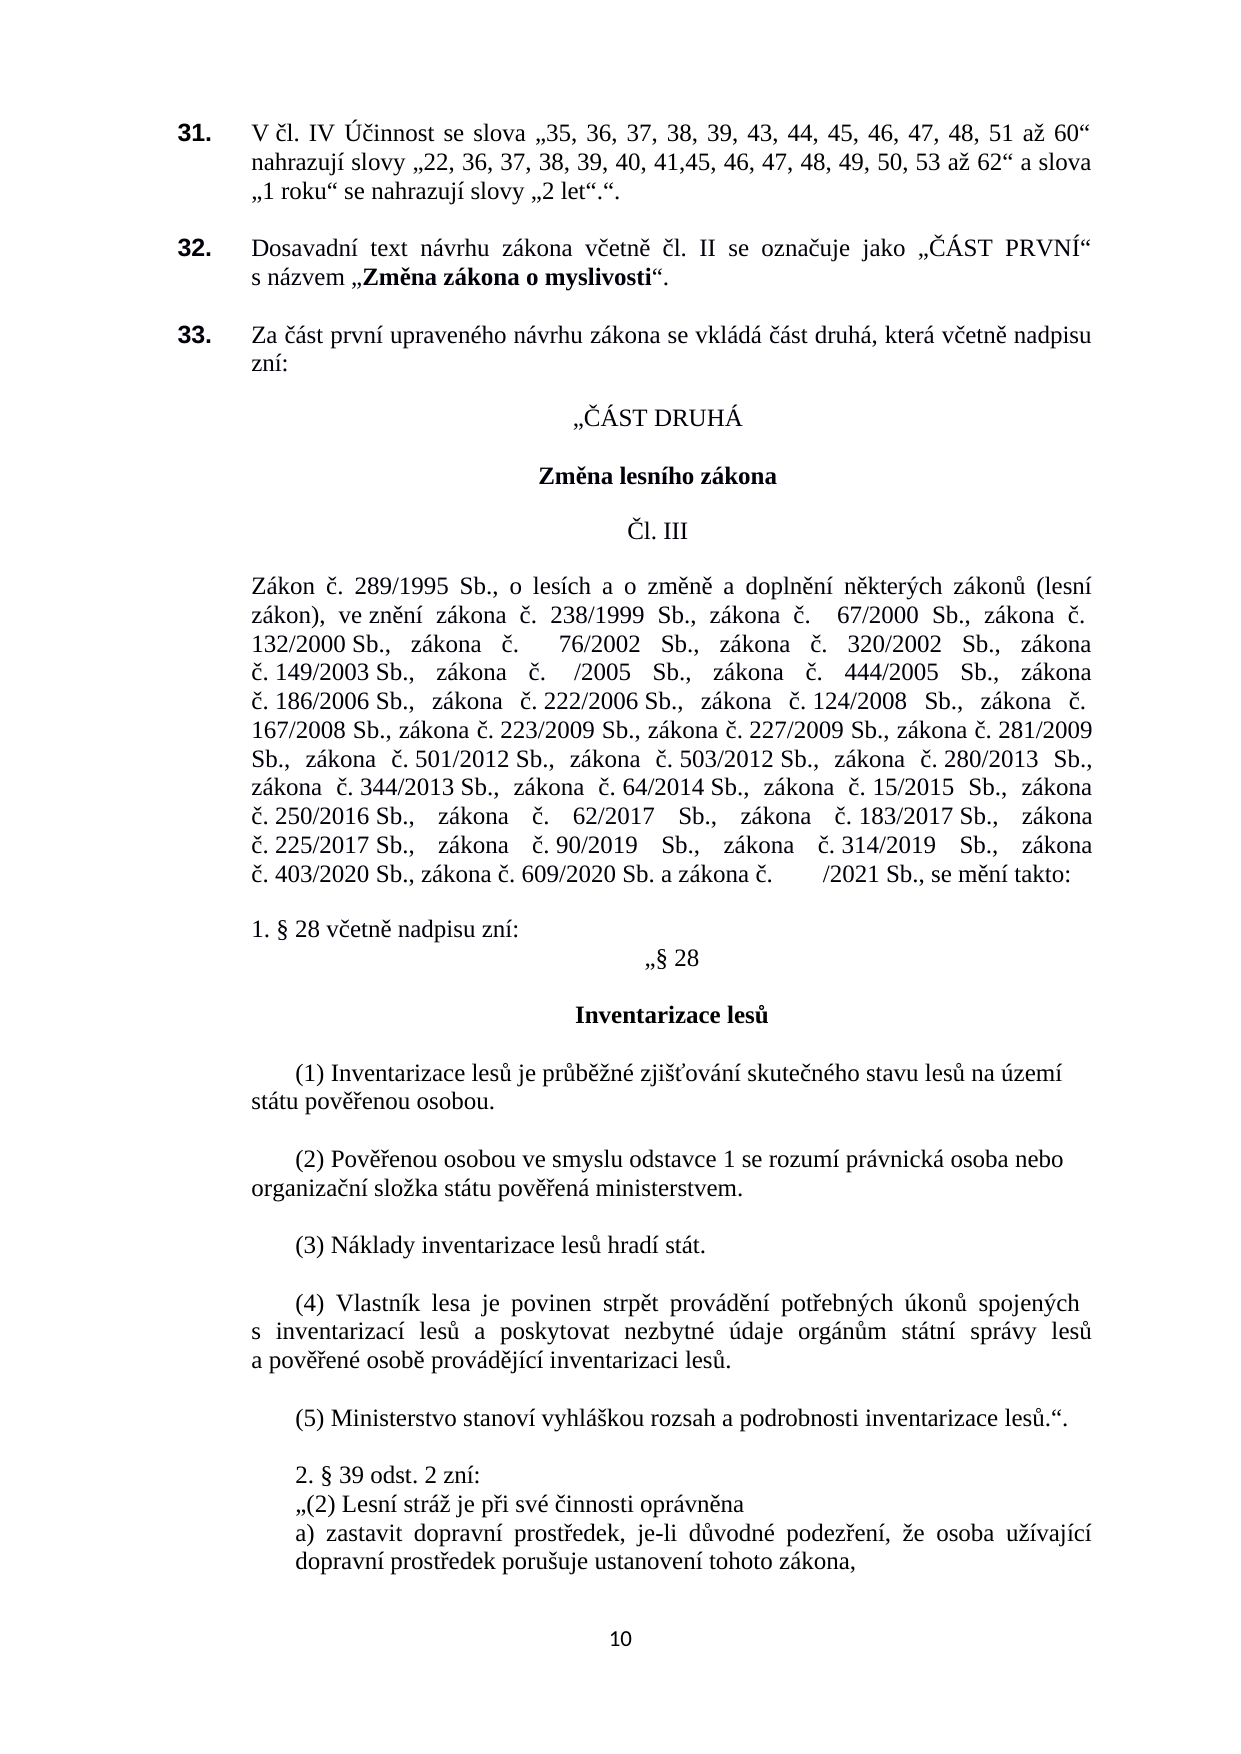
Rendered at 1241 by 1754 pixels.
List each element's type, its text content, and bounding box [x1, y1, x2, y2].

list Za část první upraveného návrhu zákona se vkládá část druhá, která včetně nadpisu zní: [177, 319, 1092, 377]
text Zákon č. 289/1995 Sb., o lesích a o změně a doplnění některých zákonů (lesní zákon), ve znění zákona č. 238/1999 Sb., zákona č. 67/2000 Sb., zákona č. 132/2000 Sb., zákona č. 76/2002 Sb., zákona č. 320/2002 Sb., zákona č. 149/2003 Sb., zákona č. /2005 Sb., zákona č. 444/2005 Sb., zákona č. 186/2006 Sb., zákona č. 222/2006 Sb., zákona č. 124/2008 Sb., zákona č. 167/2008 Sb., zákona č. 223/2009 Sb., zákona č. 227/2009 Sb., zákona č. 281/2009 Sb., zákona č. 501/2012 Sb., zákona č. 503/2012 Sb., zákona č. 280/2013 Sb., zákona č. 344/2013 Sb., zákona č. 64/2014 Sb., zákona č. 15/2015 Sb., zákona č. 250/2016 Sb., zákona č. 62/2017 Sb., zákona č. 183/2017 Sb., zákona č. 225/2017 Sb., zákona č. 90/2019 Sb., zákona č. 314/2019 Sb., zákona č. 403/2020 Sb., zákona č. 609/2020 Sb. a zákona č. /2021 Sb., se mění takto: [251, 571, 1092, 887]
text 1. § 28 včetně nadpisu zní: [251, 914, 1092, 943]
text 2. § 39 odst. 2 zní: [295, 1460, 1092, 1489]
text (2) Pověřenou osobou ve smyslu odstavce 1 se rozumí právnická osoba nebo organizační složka státu pověřená ministerstvem. [251, 1144, 1092, 1201]
text Čl. III [223, 516, 1092, 545]
text a) zastavit dopravní prostředek, je-li důvodné podezření, že osoba užívající dopravní prostředek porušuje ustanovení tohoto zákona, [295, 1518, 1092, 1575]
text (4) Vlastník lesa je povinen strpět provádění potřebných úkonů spojených s inventarizací lesů a poskytovat nezbytné údaje orgánům státní správy lesů a pověřené osobě provádějící inventarizaci lesů. [251, 1288, 1092, 1374]
text „(2) Lesní stráž je při své činnosti oprávněna [295, 1489, 1092, 1518]
text Změna lesního zákona [223, 461, 1092, 490]
text Inventarizace lesů [251, 1000, 1092, 1029]
text (1) Inventarizace lesů je průběžné zjišťování skutečného stavu lesů na území státu pověřenou osobou. [251, 1058, 1092, 1115]
list Dosavadní text návrhu zákona včetně čl. II se označuje jako „ČÁST PRVNÍ“ s názvem „Změna zákona o myslivosti“. [177, 233, 1092, 291]
list V čl. IV Účinnost se slova „35, 36, 37, 38, 39, 43, 44, 45, 46, 47, 48, 51 až 60“ nahrazují slovy „22, 36, 37, 38, 39, 40, 41,45, 46, 47, 48, 49, 50, 53 až 62“ a slova „1 roku“ se nahrazují slovy „2 let“.“. [177, 118, 1092, 204]
text (5) Ministerstvo stanoví vyhláškou rozsah a podrobnosti inventarizace lesů.“. [251, 1403, 1092, 1431]
text „ČÁST DRUHÁ [223, 403, 1092, 432]
text (3) Náklady inventarizace lesů hradí stát. [251, 1230, 1092, 1259]
text „§ 28 [251, 943, 1092, 971]
